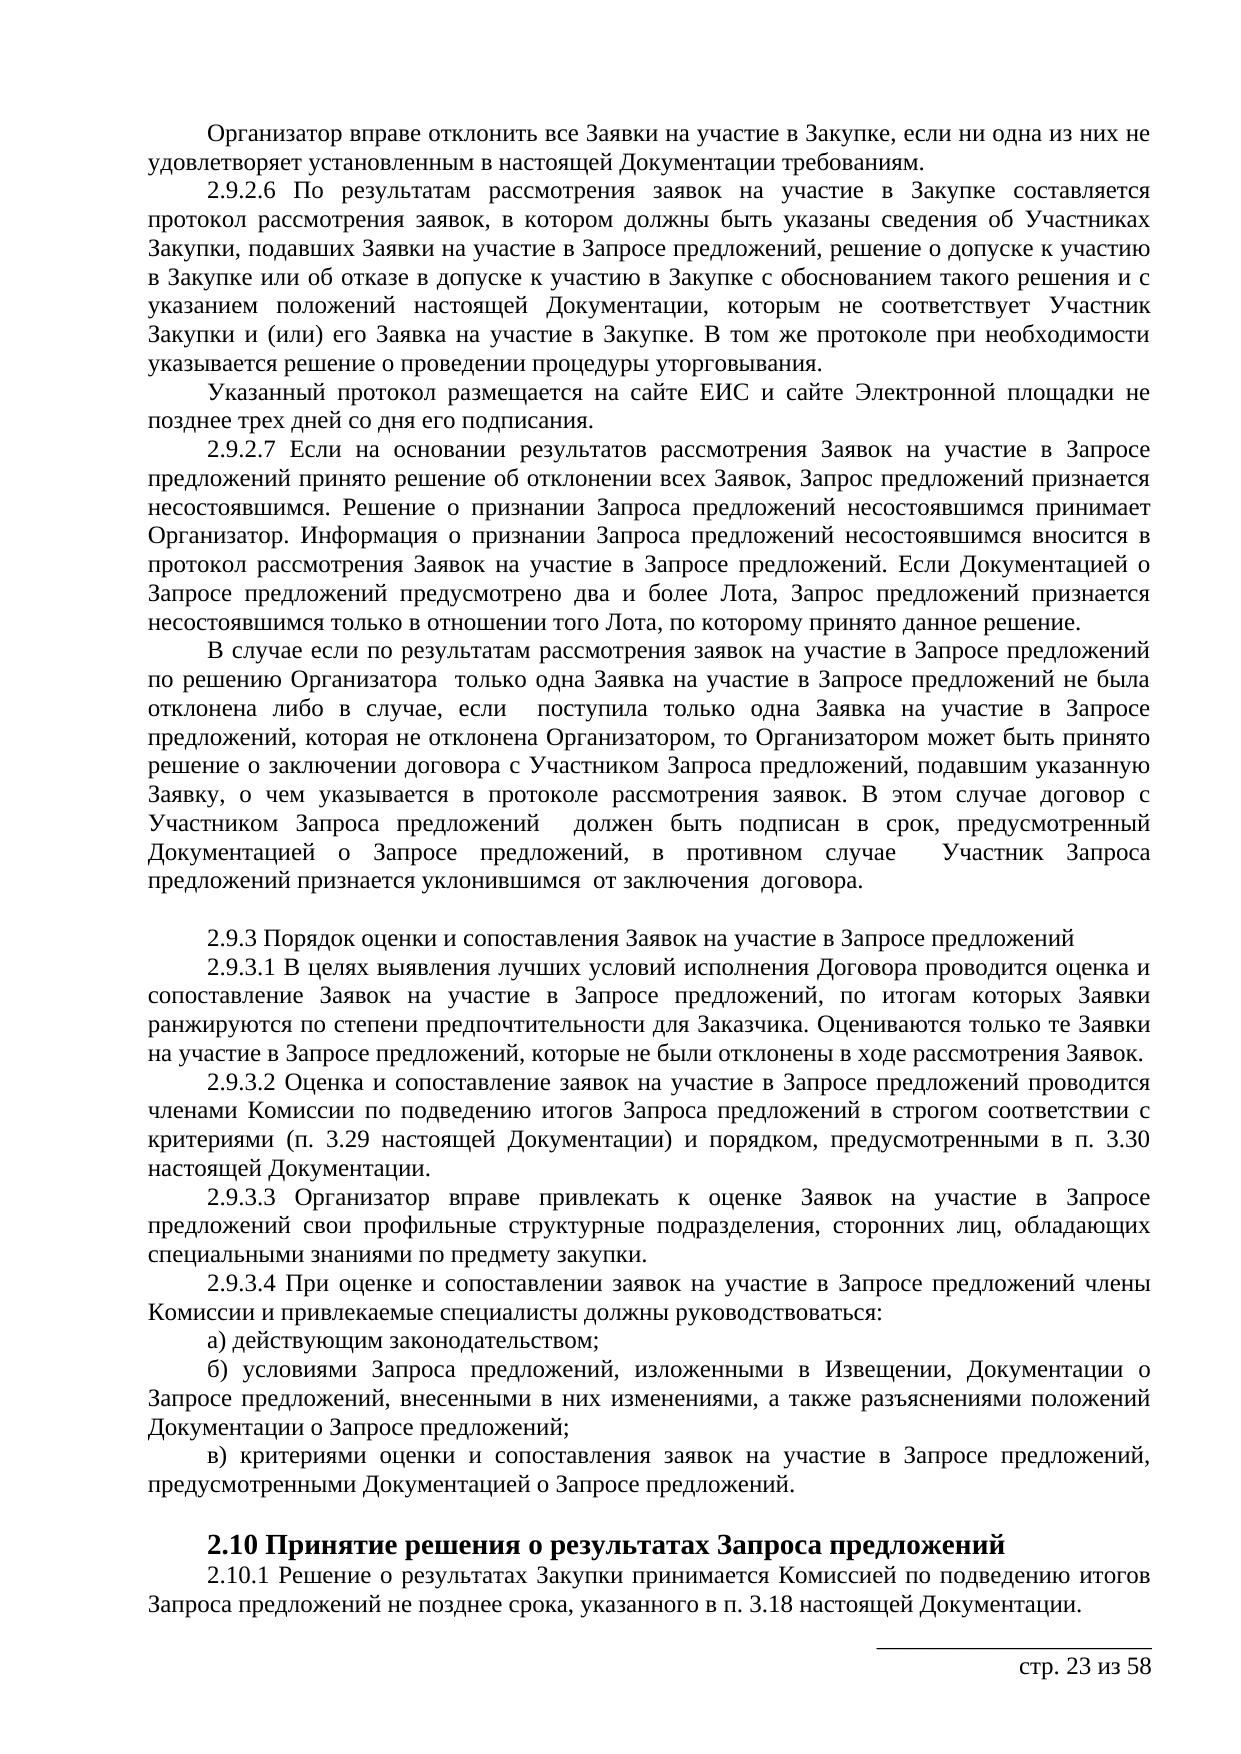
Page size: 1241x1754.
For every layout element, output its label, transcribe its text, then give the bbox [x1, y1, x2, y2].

text Указанный протокол размещается на сайте ЕИС и сайте Электронной площадки не позднее трех дней со дня его подписания. [148, 377, 1152, 434]
text 2.9.3.1 В целях выявления лучших условий исполнения Договора проводится оценка и сопоставление Заявок на участие в Запросе предложений, по итогам которых Заявки ранжируются по степени предпочтительности для Заказчика. Оцениваются только те Заявки на участие в Запросе предложений, которые не были отклонены в ходе рассмотрения Заявок. [148, 952, 1152, 1067]
text 2.9.3.2 Оценка и сопоставление заявок на участие в Запросе предложений проводится членами Комиссии по подведению итогов Запроса предложений в строгом соответствии с критериями (п. 3.29 настоящей Документации) и порядком, предусмотренными в п. 3.30 настоящей Документации. [148, 1067, 1152, 1182]
text в) критериями оценки и сопоставления заявок на участие в Запросе предложений, предусмотренными Документацией о Запросе предложений. [148, 1441, 1152, 1498]
text 2.10.1 Решение о результатах Закупки принимается Комиссией по подведению итогов Запроса предложений не позднее срока, указанного в п. 3.18 настоящей Документации. [148, 1560, 1152, 1618]
text Организатор вправе отклонить все Заявки на участие в Закупке, если ни одна из них не удовлетворяет установленным в настоящей Документации требованиям. [148, 118, 1152, 176]
text 2.9.2.7 Если на основании результатов рассмотрения Заявок на участие в Запросе предложений принято решение об отклонении всех Заявок, Запрос предложений признается несостоявшимся. Решение о признании Запроса предложений несостоявшимся принимает Организатор. Информация о признании Запроса предложений несостоявшимся вносится в протокол рассмотрения Заявок на участие в Запросе предложений. Если Документацией о Запросе предложений предусмотрено два и более Лота, Запрос предложений признается несостоявшимся только в отношении того Лота, по которому принято данное решение. [148, 434, 1152, 636]
text 2.9.3.3 Организатор вправе привлекать к оценке Заявок на участие в Запросе предложений свои профильные структурные подразделения, сторонних лиц, обладающих специальными знаниями по предмету закупки. [148, 1182, 1152, 1268]
text 2.9.2.6 По результатам рассмотрения заявок на участие в Закупке составляется протокол рассмотрения заявок, в котором должны быть указаны сведения об Участниках Закупки, подавших Заявки на участие в Запросе предложений, решение о допуске к участию в Закупке или об отказе в допуске к участию в Закупке с обоснованием такого решения и с указанием положений настоящей Документации, которым не соответствует Участник Закупки и (или) его Заявка на участие в Закупке. В том же протоколе при необходимости указывается решение о проведении процедуры уторговывания. [148, 176, 1152, 377]
subtitle 2.10 Принятие решения о результатах Запроса предложений [207, 1527, 1152, 1560]
text а) действующим законодательством; [148, 1326, 1152, 1354]
text В случае если по результатам рассмотрения заявок на участие в Запросе предложений по решению Организатора только одна Заявка на участие в Запросе предложений не была отклонена либо в случае, если поступила только одна Заявка на участие в Запросе предложений, которая не отклонена Организатором, то Организатором может быть принято решение о заключении договора с Участником Запроса предложений, подавшим указанную Заявку, о чем указывается в протоколе рассмотрения заявок. В этом случае договор с Участником Запроса предложений должен быть подписан в срок, предусмотренный Документацией о Запросе предложений, в противном случае Участник Запроса предложений признается уклонившимся от заключения договора. [148, 636, 1152, 894]
text 2.9.3.4 При оценке и сопоставлении заявок на участие в Запросе предложений члены Комиссии и привлекаемые специалисты должны руководствоваться: [148, 1268, 1152, 1326]
text б) условиями Запроса предложений, изложенными в Извещении, Документации о Запросе предложений, внесенными в них изменениями, а также разъяснениями положений Документации о Запросе предложений; [148, 1354, 1152, 1441]
text 2.9.3 Порядок оценки и сопоставления Заявок на участие в Запросе предложений [148, 923, 1152, 952]
